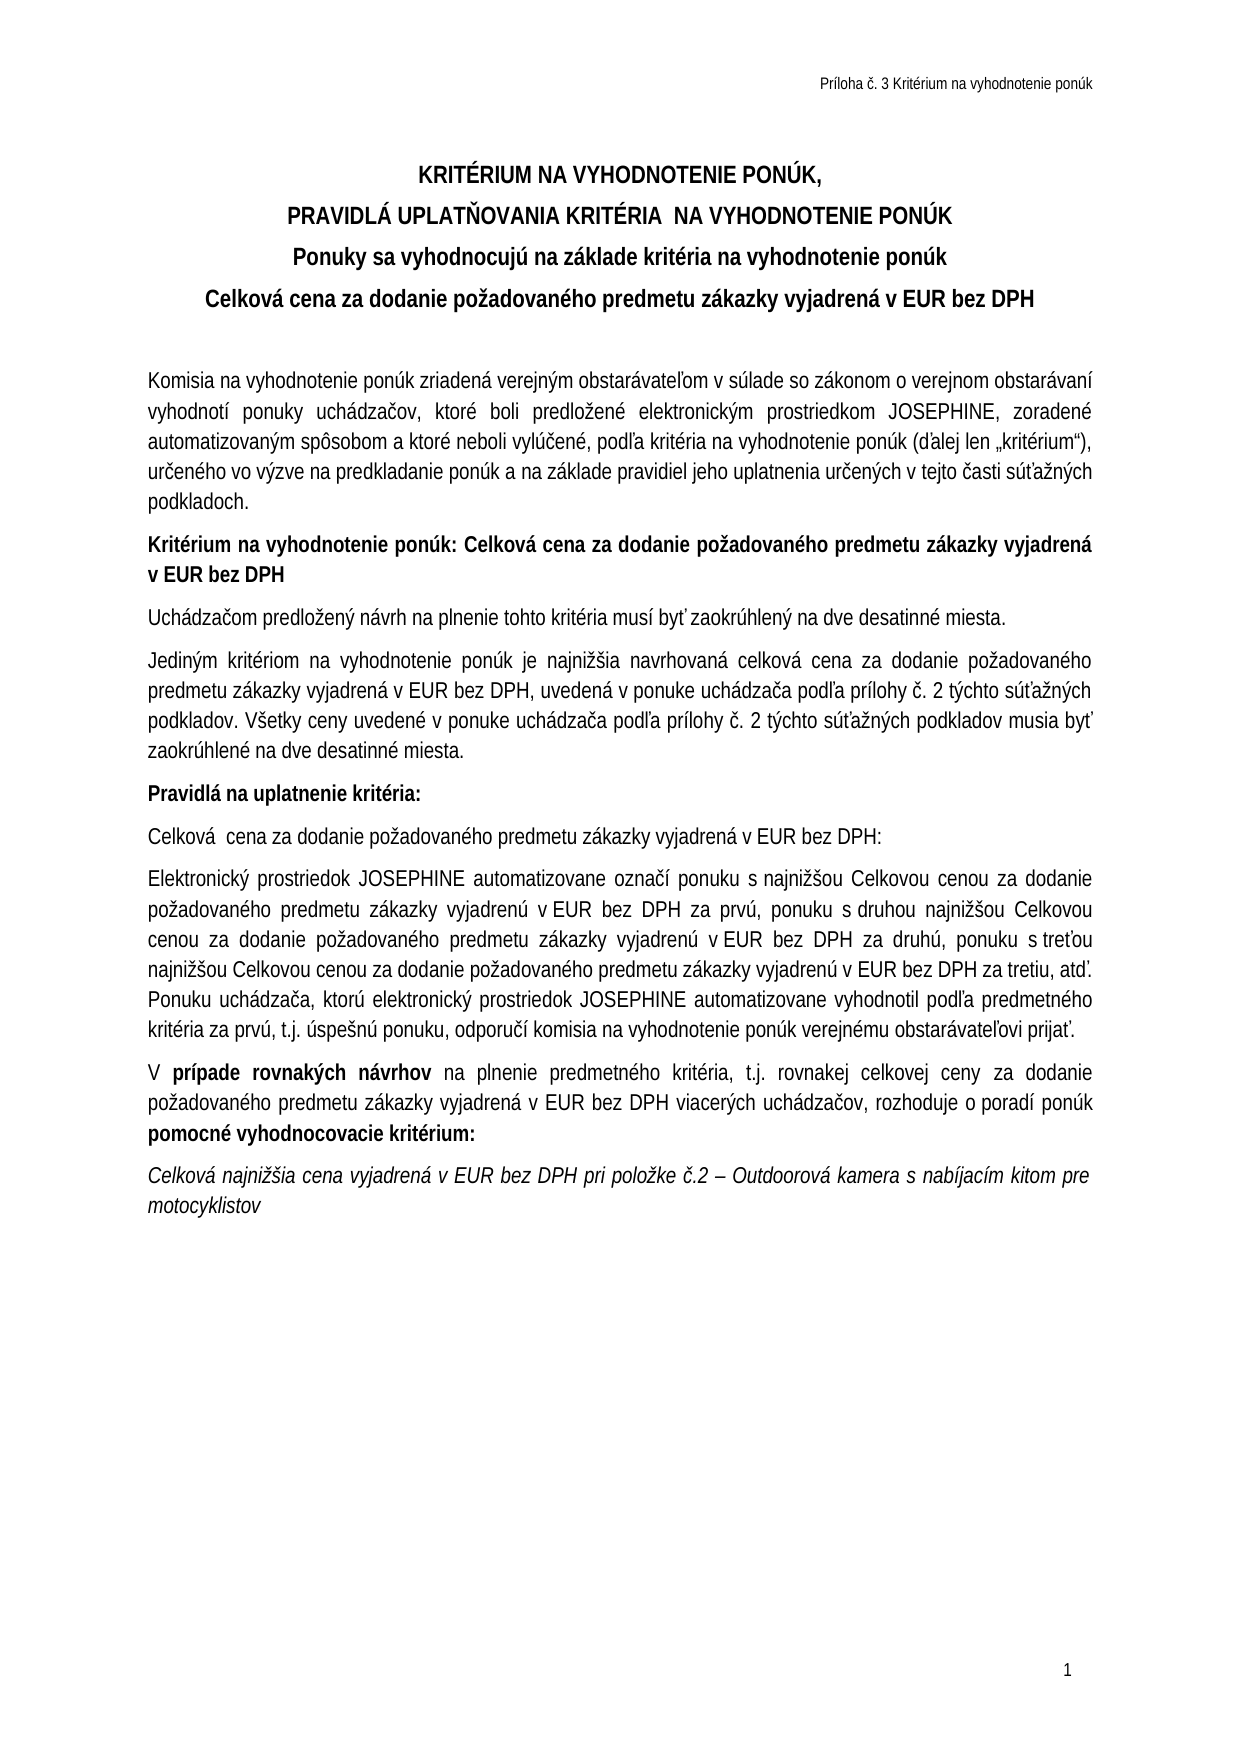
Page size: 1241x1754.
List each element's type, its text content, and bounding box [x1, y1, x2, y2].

text KRITÉRIUM NA VYHODNOTENIE PONÚK, [148, 160, 1093, 189]
list Celková najnižšia cena vyjadrená v EUR bez DPH pri položke č.2 – Outdoorová kamera s nabíjacím kitom pre motocyklistov [148, 1162, 1093, 1219]
text Komisia na vyhodnotenie ponúk zriadená verejným obstarávateľom v súlade so zákonom o verejnom obstarávaní vyhodnotí ponuky uchádzačov, ktoré boli predložené elektronickým prostriedkom JOSEPHINE, zoradené automatizovaným spôsobom a ktoré neboli vylúčené, podľa kritéria na vyhodnotenie ponúk (ďalej len „kritérium“), určeného vo výzve na predkladanie ponúk a na základe pravidiel jeho uplatnenia určených v tejto časti súťažných podkladoch. [148, 367, 1093, 514]
text Ponuky sa vyhodnocujú na základe kritéria na vyhodnotenie ponúk [148, 242, 1093, 271]
text Pravidlá na uplatnenie kritéria: [148, 780, 1093, 806]
list Uchádzačom predložený návrh na plnenie tohto kritéria musí byť zaokrúhlený na dve desatinné miesta. [148, 604, 1093, 630]
text Jediným kritériom na vyhodnotenie ponúk je najnižšia navrhovaná celková cena za dodanie požadovaného predmetu zákazky vyjadrená v EUR bez DPH, uvedená v ponuke uchádzača podľa prílohy č. 2 týchto súťažných podkladov. Všetky ceny uvedené v ponuke uchádzača podľa prílohy č. 2 týchto súťažných podkladov musia byť zaokrúhlené na dve desatinné miesta. [148, 647, 1093, 763]
text Celková cena za dodanie požadovaného predmetu zákazky vyjadrená v EUR bez DPH [148, 283, 1093, 312]
text Elektronický prostriedok JOSEPHINE automatizovane označí ponuku s najnižšou Celkovou cenou za dodanie požadovaného predmetu zákazky vyjadrenú v EUR bez DPH za prvú, ponuku s druhou najnižšou Celkovou cenou za dodanie požadovaného predmetu zákazky vyjadrenú v EUR bez DPH za druhú, ponuku s treťou najnižšou Celkovou cenou za dodanie požadovaného predmetu zákazky vyjadrenú v EUR bez DPH za tretiu, atď. Ponuku uchádzača, ktorú elektronický prostriedok JOSEPHINE automatizovane vyhodnotil podľa predmetného kritéria za prvú, t.j. úspešnú ponuku, odporučí komisia na vyhodnotenie ponúk verejnému obstarávateľovi prijať. [148, 865, 1093, 1043]
text V prípade rovnakých návrhov na plnenie predmetného kritéria, t.j. rovnakej celkovej ceny za dodanie požadovaného predmetu zákazky vyjadrená v EUR bez DPH viacerých uchádzačov, rozhoduje o poradí ponúk pomocné vyhodnocovacie kritérium: [148, 1059, 1093, 1146]
text Celková cena za dodanie požadovaného predmetu zákazky vyjadrená v EUR bez DPH: [148, 823, 1093, 849]
text Kritérium na vyhodnotenie ponúk: Celková cena za dodanie požadovaného predmetu zákazky vyjadrená v EUR bez DPH [148, 531, 1093, 587]
text PRAVIDLÁ UPLATŇOVANIA KRITÉRIA NA VYHODNOTENIE PONÚK [148, 201, 1093, 230]
